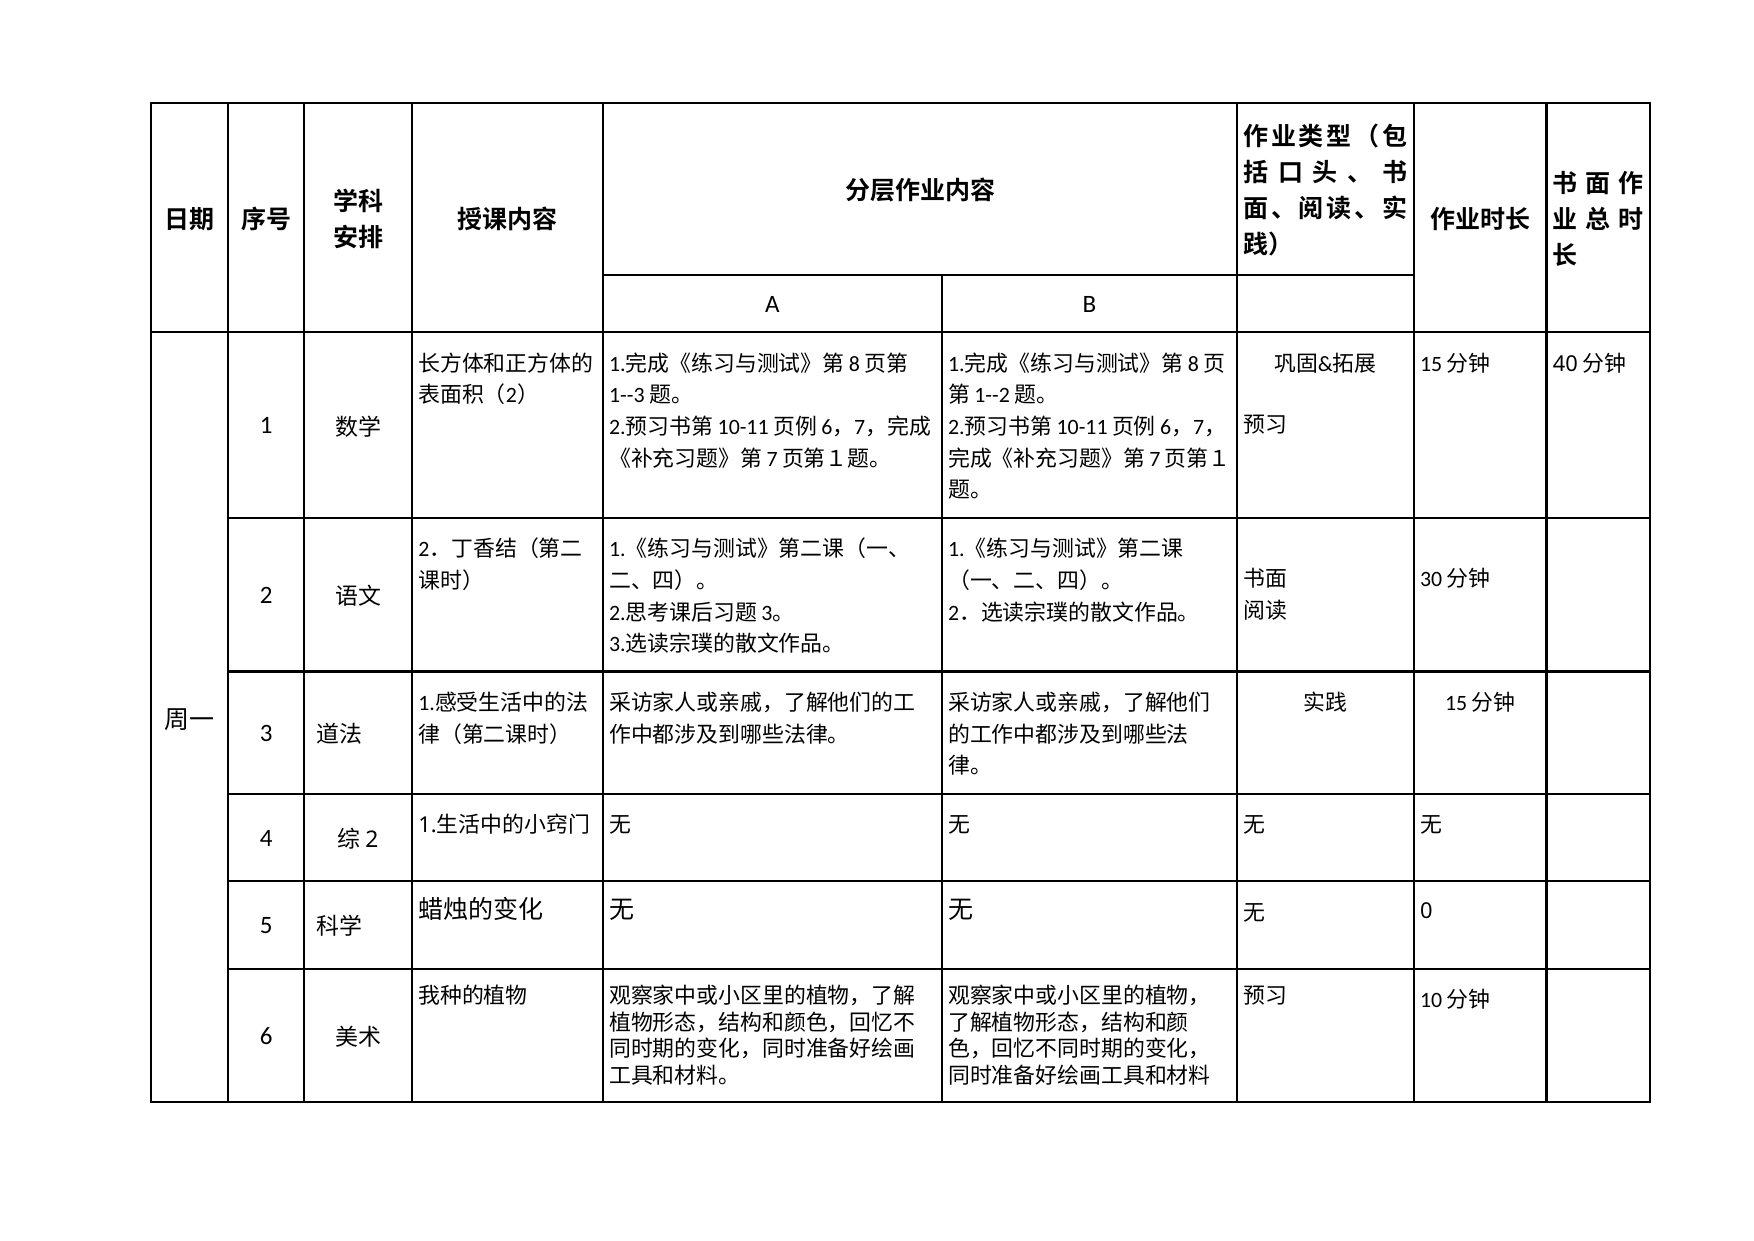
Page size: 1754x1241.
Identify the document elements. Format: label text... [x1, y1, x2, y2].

table_cell [1548, 882, 1649, 967]
table_cell 2．丁香结（第二课时） [413, 519, 602, 670]
table_cell 采访家人或亲戚，了解他们的工作中都涉及到哪些法律。 [604, 673, 941, 792]
table_cell 我种的植物 [413, 970, 602, 1101]
table_cell 书面 阅读 [1238, 519, 1413, 670]
table_cell 蜡烛的变化 [413, 882, 602, 967]
table_cell 数学 [305, 333, 411, 517]
table_cell 1.生活中的小窍门 [413, 795, 602, 880]
table_cell 预习 [1238, 970, 1413, 1101]
table_cell 无 [1238, 795, 1413, 880]
table_header 序号 [229, 104, 303, 331]
table_header 作业时长 [1415, 104, 1545, 331]
table_cell 1 [229, 333, 303, 517]
table_cell 语文 [305, 519, 411, 670]
table_cell 10分钟 [1415, 970, 1545, 1101]
table_cell 2 [229, 519, 303, 670]
table_cell 巩固&拓展 预习 [1238, 333, 1413, 517]
table_cell 15分钟 [1415, 673, 1545, 792]
table_cell 6 [229, 970, 303, 1101]
table_header 作业类型（包括口头、书面、阅读、实践） [1238, 104, 1413, 274]
table_cell 1.完成《练习与测试》第8页第1--3题。 2.预习书第10-11页例6，7，完成《补充习题》第7页第１题。 [604, 333, 941, 517]
table_cell 15分钟 [1415, 333, 1545, 517]
table_cell 无 [1238, 882, 1413, 967]
table_cell 无 [943, 795, 1236, 880]
table_cell 4 [229, 795, 303, 880]
table_cell A [604, 276, 941, 331]
table_header 书面作业总时长 [1548, 104, 1649, 331]
table_cell 美术 [305, 970, 411, 1101]
table_cell 3 [229, 673, 303, 792]
table_cell 综2 [305, 795, 411, 880]
table_cell 无 [604, 795, 941, 880]
table_cell 无 [1415, 795, 1545, 880]
table_cell 采访家人或亲戚，了解他们的工作中都涉及到哪些法律。 [943, 673, 1236, 792]
table_cell 1.《练习与测试》第二课（一、二、四）。 2．选读宗璞的散文作品。 [943, 519, 1236, 670]
table_cell 道法 [305, 673, 411, 792]
table_cell [1548, 795, 1649, 880]
table_cell 1.完成《练习与测试》第8页第1--2题。 2.预习书第10-11页例6，7，完成《补充习题》第7页第１题。 [943, 333, 1236, 517]
table_cell 观察家中或小区里的植物，了解植物形态，结构和颜色，回忆不同时期的变化，同时准备好绘画工具和材料。 [604, 970, 941, 1101]
table_cell 1.感受生活中的法律（第二课时） [413, 673, 602, 792]
table_cell [1238, 276, 1413, 331]
table_cell 1.《练习与测试》第二课（一、二、四）。 2.思考课后习题3。 3.选读宗璞的散文作品。 [604, 519, 941, 670]
table_cell 无 [604, 882, 941, 967]
table_header 日期 [152, 104, 227, 331]
table_cell 实践 [1238, 673, 1413, 792]
table_cell 科学 [305, 882, 411, 967]
table_cell 0 [1415, 882, 1545, 967]
table_cell [1548, 519, 1649, 670]
table_header 学科 安排 [305, 104, 411, 331]
table_header 授课内容 [413, 104, 602, 331]
table_cell 30分钟 [1415, 519, 1545, 670]
table_cell 无 [943, 882, 1236, 967]
table_cell 长方体和正方体的表面积（2） [413, 333, 602, 517]
table_cell [1548, 673, 1649, 792]
table_cell 观察家中或小区里的植物，了解植物形态，结构和颜色，回忆不同时期的变化，同时准备好绘画工具和材料 [943, 970, 1236, 1101]
table_cell 40分钟 [1548, 333, 1649, 517]
table_cell 周一 [152, 333, 227, 1101]
table_cell 5 [229, 882, 303, 967]
table_cell [1548, 970, 1649, 1101]
table_cell B [943, 276, 1236, 331]
table_header 分层作业内容 [604, 104, 1236, 274]
